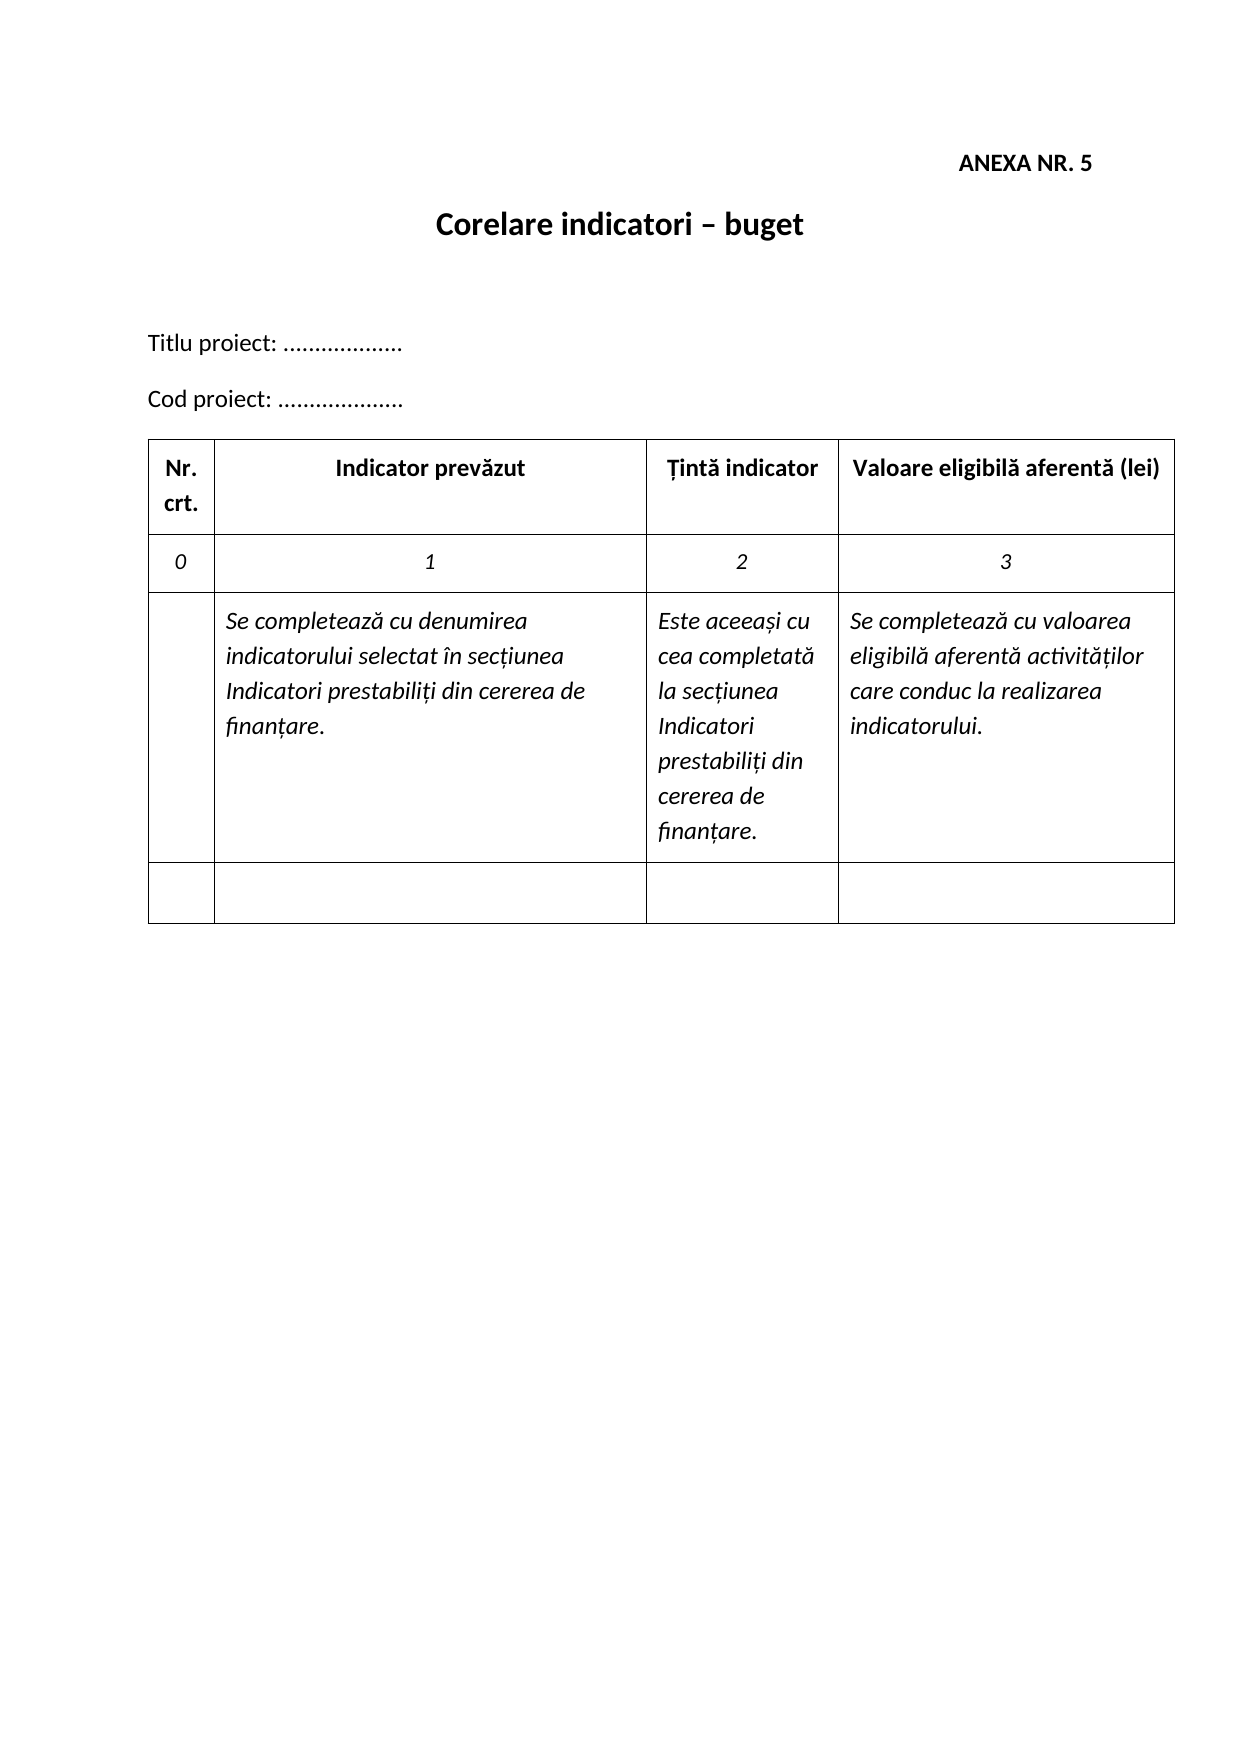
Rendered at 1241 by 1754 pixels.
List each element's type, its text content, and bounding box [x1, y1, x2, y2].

table_cell 0 [149, 535, 214, 592]
table_cell [149, 593, 214, 862]
table_header Valoare eligibilă aferentă (lei) [839, 440, 1174, 534]
table_header Nr. crt. [149, 440, 214, 534]
text ANEXA NR. 5 [148, 148, 1093, 178]
table_cell [839, 863, 1174, 923]
text Cod proiect: .................... [148, 383, 1093, 413]
table_cell Este aceeași cu cea completată la secțiunea Indicatori prestabiliți din cererea de finanțare. [647, 593, 838, 862]
table_header Indicator prevăzut [215, 440, 646, 534]
text Titlu proiect: ................... [148, 327, 1093, 357]
table_cell [149, 863, 214, 923]
text Corelare indicatori – buget [148, 203, 1093, 244]
table_cell [647, 863, 838, 923]
table_cell 2 [647, 535, 838, 592]
table_cell Se completează cu valoarea eligibilă aferentă activităților care conduc la realizarea indicatorului. [839, 593, 1174, 862]
table_cell 1 [215, 535, 646, 592]
table_cell [215, 863, 646, 923]
table_header Țintă indicator [647, 440, 838, 534]
table_cell 3 [839, 535, 1174, 592]
table_cell Se completează cu denumirea indicatorului selectat în secțiunea Indicatori prestabiliți din cererea de finanțare. [215, 593, 646, 862]
